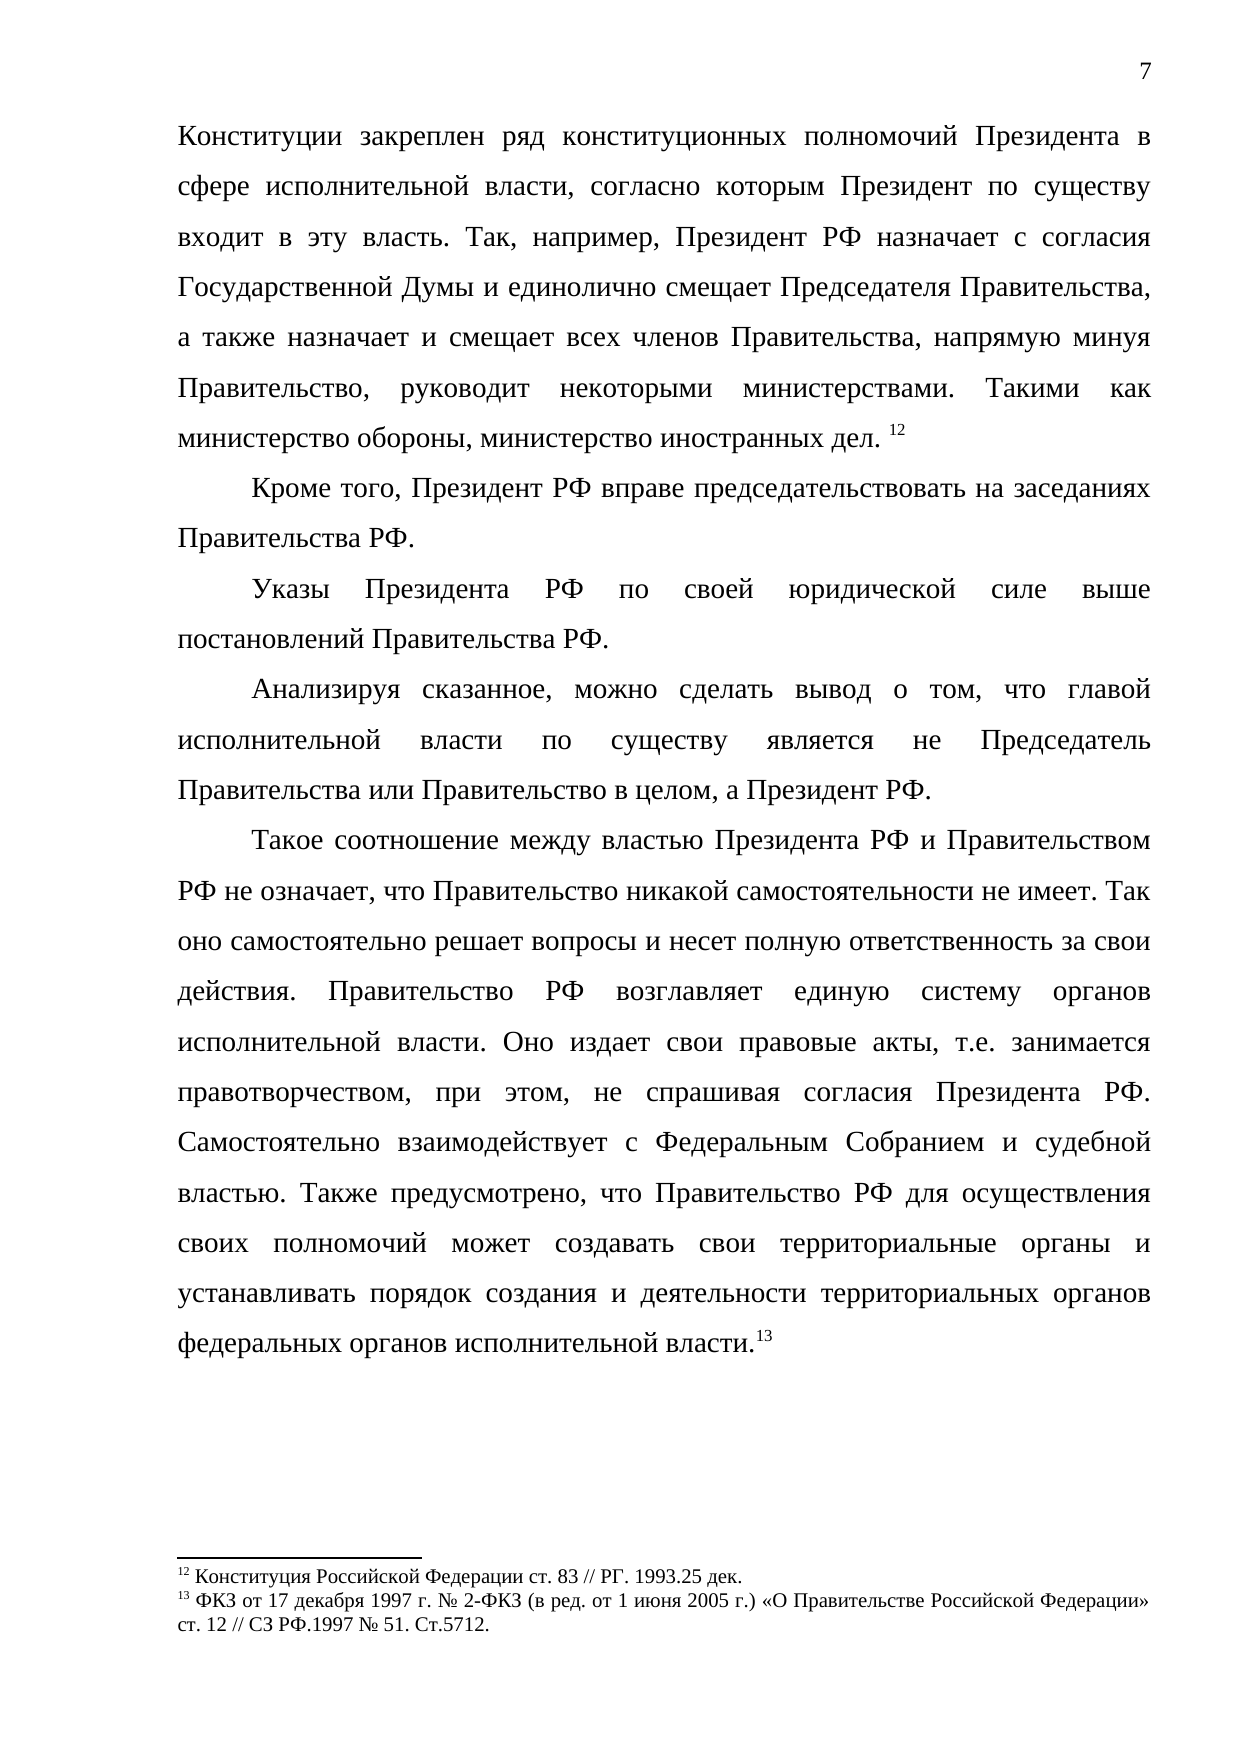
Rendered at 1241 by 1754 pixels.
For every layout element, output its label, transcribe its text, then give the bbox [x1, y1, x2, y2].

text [177, 118, 1152, 453]
text Анализируя сказанное, можно сделать вывод о том, что главой исполнительной власти по существу является не Председатель Правительства или Правительство в целом, а Президент РФ. [177, 672, 1152, 806]
text Такое соотношение между властью Президента РФ и Правительством РФ не означает, что Правительство никакой самостоятельности не имеет. Так оно самостоятельно решает вопросы и несет полную ответственность за свои действия. Правительство РФ возглавляет единую систему органов исполнительной власти. Оно издает свои правовые акты, т.е. занимается правотворчеством, при этом, не спрашивая согласия Президента РФ. Самостоятельно взаимодействует с Федеральным Собранием и судебной властью. Также предусмотрено, что Правительство РФ для осуществления своих полномочий может создавать свои территориальные органы и устанавливать порядок создания и деятельности территориальных органов федеральных органов исполнительной власти. [177, 822, 1152, 1359]
text Кроме того, Президент РФ вправе председательствовать на заседаниях Правительства РФ. [177, 470, 1152, 554]
text Указы Президента РФ по своей юридической силе выше постановлений Правительства РФ. [177, 571, 1152, 655]
